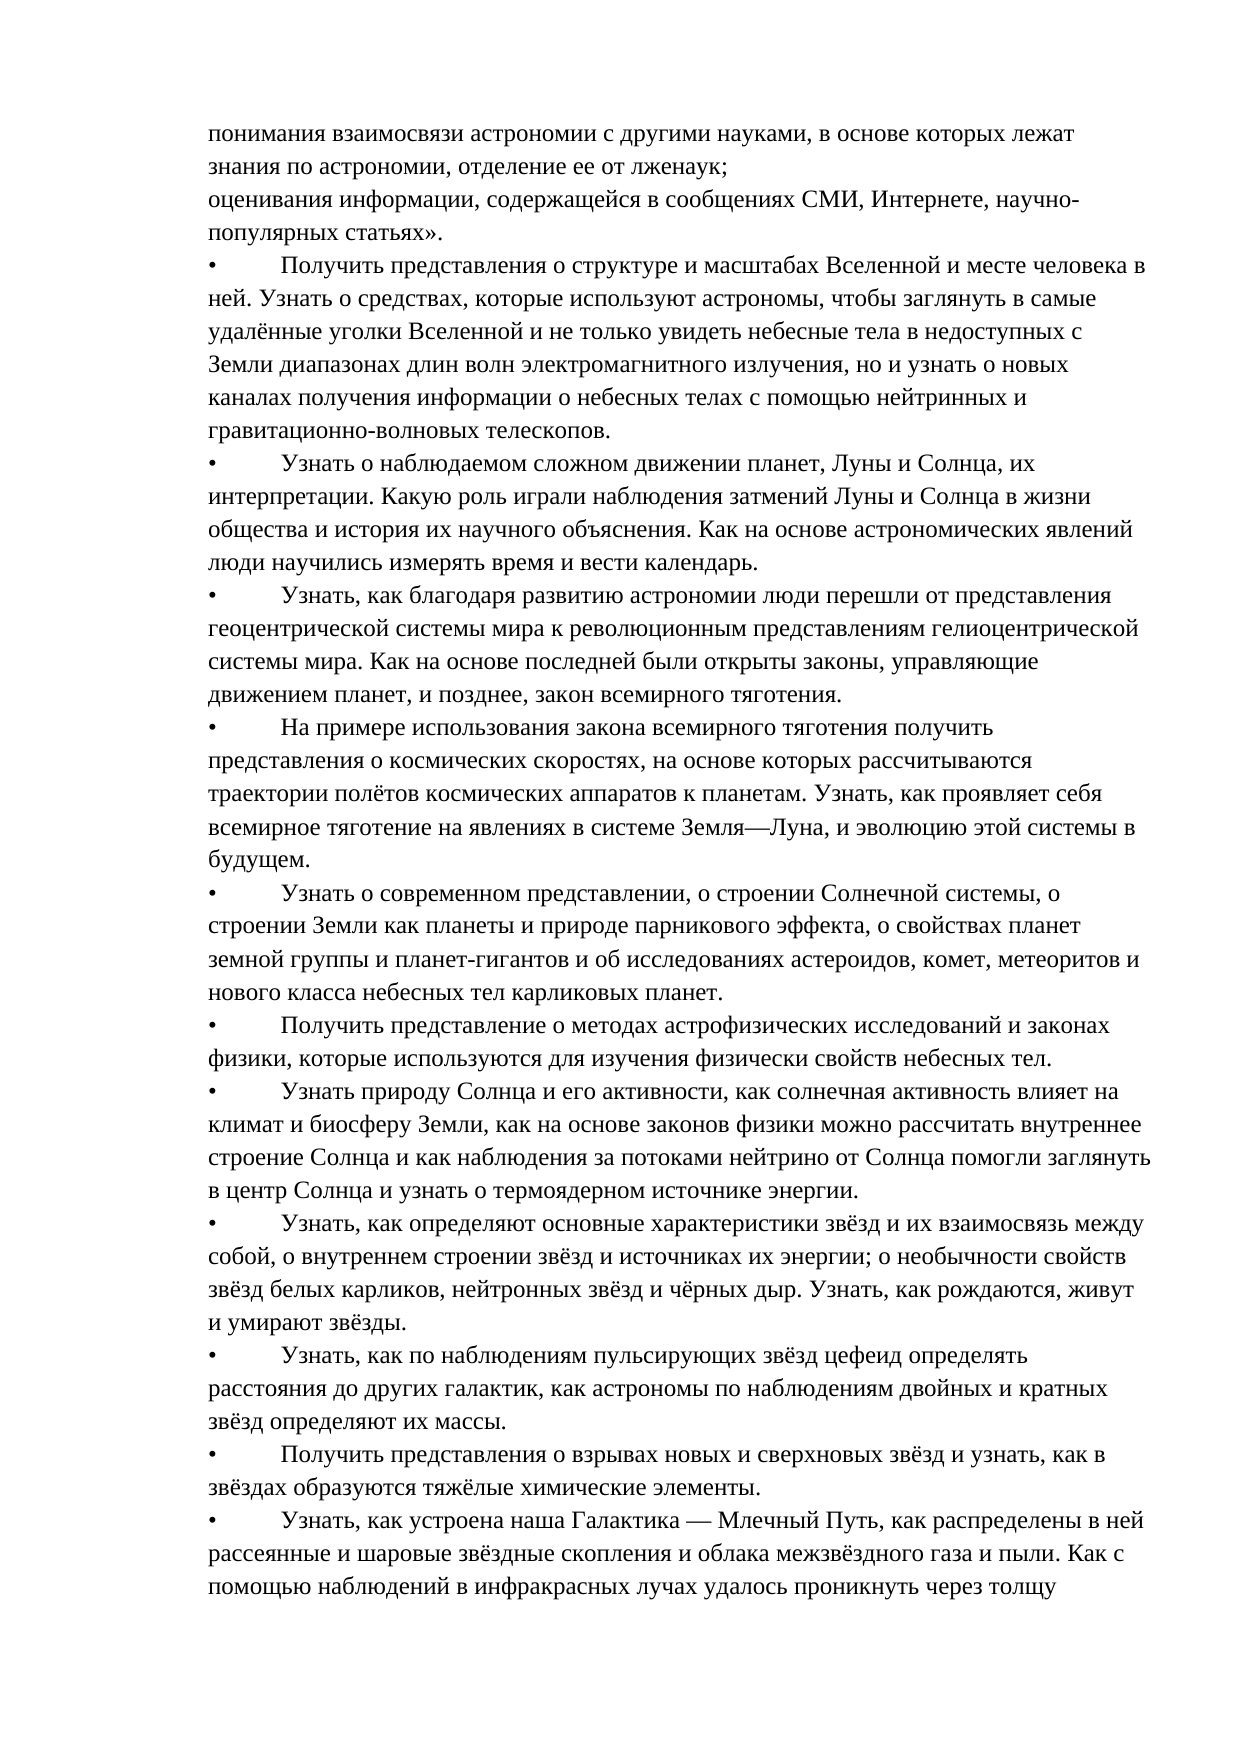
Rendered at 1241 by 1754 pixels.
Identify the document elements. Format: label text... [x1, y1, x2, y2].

list понимания взаимосвязи астрономии с другими науками, в основе которых лежат знания по астрономии, отделение ее от лженаук; [208, 118, 1152, 180]
list • Узнать природу Солнца и его активности, как солнечная активность влияет на климат и биосферу Земли, как на основе законов физики можно рассчитать внутреннее строение Солнца и как наблюдения за потоками нейтрино от Солнца помогли заглянуть в центр Солнца и узнать о термоядерном источнике энергии. [208, 1076, 1152, 1203]
list • Узнать, как по наблюдениям пульсирующих звёзд цефеид определять расстояния до других галактик, как астрономы по наблюдениям двойных и кратных звёзд определяют их массы. [208, 1340, 1152, 1435]
list • Узнать о наблюдаемом сложном движении планет, Луны и Солнца, их интерпретации. Какую роль играли наблюдения затмений Луны и Солнца в жизни общества и история их научного объяснения. Как на основе астрономических явлений люди научились измерять время и вести календарь. [208, 448, 1152, 576]
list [208, 1505, 1152, 1600]
list • Получить представление о методах астрофизических исследований и законах физики, которые используются для изучения физически свойств небесных тел. [208, 1010, 1152, 1071]
list • Узнать, как благодаря развитию астрономии люди перешли от представления геоцентрической системы мира к революционным представлениям гелиоцентрической системы мира. Как на основе последней были открыты законы, управляющие движением планет, и позднее, закон всемирного тяготения. [208, 580, 1152, 708]
list • Получить представления о структуре и масштабах Вселенной и месте человека в ней. Узнать о средствах, которые используют астрономы, чтобы заглянуть в самые удалённые уголки Вселенной и не только увидеть небесные тела в недоступных с Земли диапазонах длин волн электромагнитного излучения, но и узнать о новых каналах получения информации о небесных телах с помощью нейтринных и гравитационно-волновых телескопов. [208, 250, 1152, 444]
list • Узнать о современном представлении, о строении Солнечной системы, о строении Земли как планеты и природе парникового эффекта, о свойствах планет земной группы и планет-гигантов и об исследованиях астероидов, комет, метеоритов и нового класса небесных тел карликовых планет. [208, 878, 1152, 1005]
list оценивания информации, содержащейся в сообщениях СМИ, Интернете, научно-популярных статьях». [208, 184, 1152, 246]
list • Узнать, как определяют основные характеристики звёзд и их взаимосвязь между собой, о внутреннем строении звёзд и источниках их энергии; о необычности свойств звёзд белых карликов, нейтронных звёзд и чёрных дыр. Узнать, как рождаются, живут и умирают звёзды. [208, 1208, 1152, 1336]
list • Получить представления о взрывах новых и сверхновых звёзд и узнать, как в звёздах образуются тяжёлые химические элементы. [208, 1439, 1152, 1501]
list • На примере использования закона всемирного тяготения получить представления о космических скоростях, на основе которых рассчитываются траектории полётов космических аппаратов к планетам. Узнать, как проявляет себя всемирное тяготение на явлениях в системе Земля—Луна, и эволюцию этой системы в будущем. [208, 712, 1152, 873]
